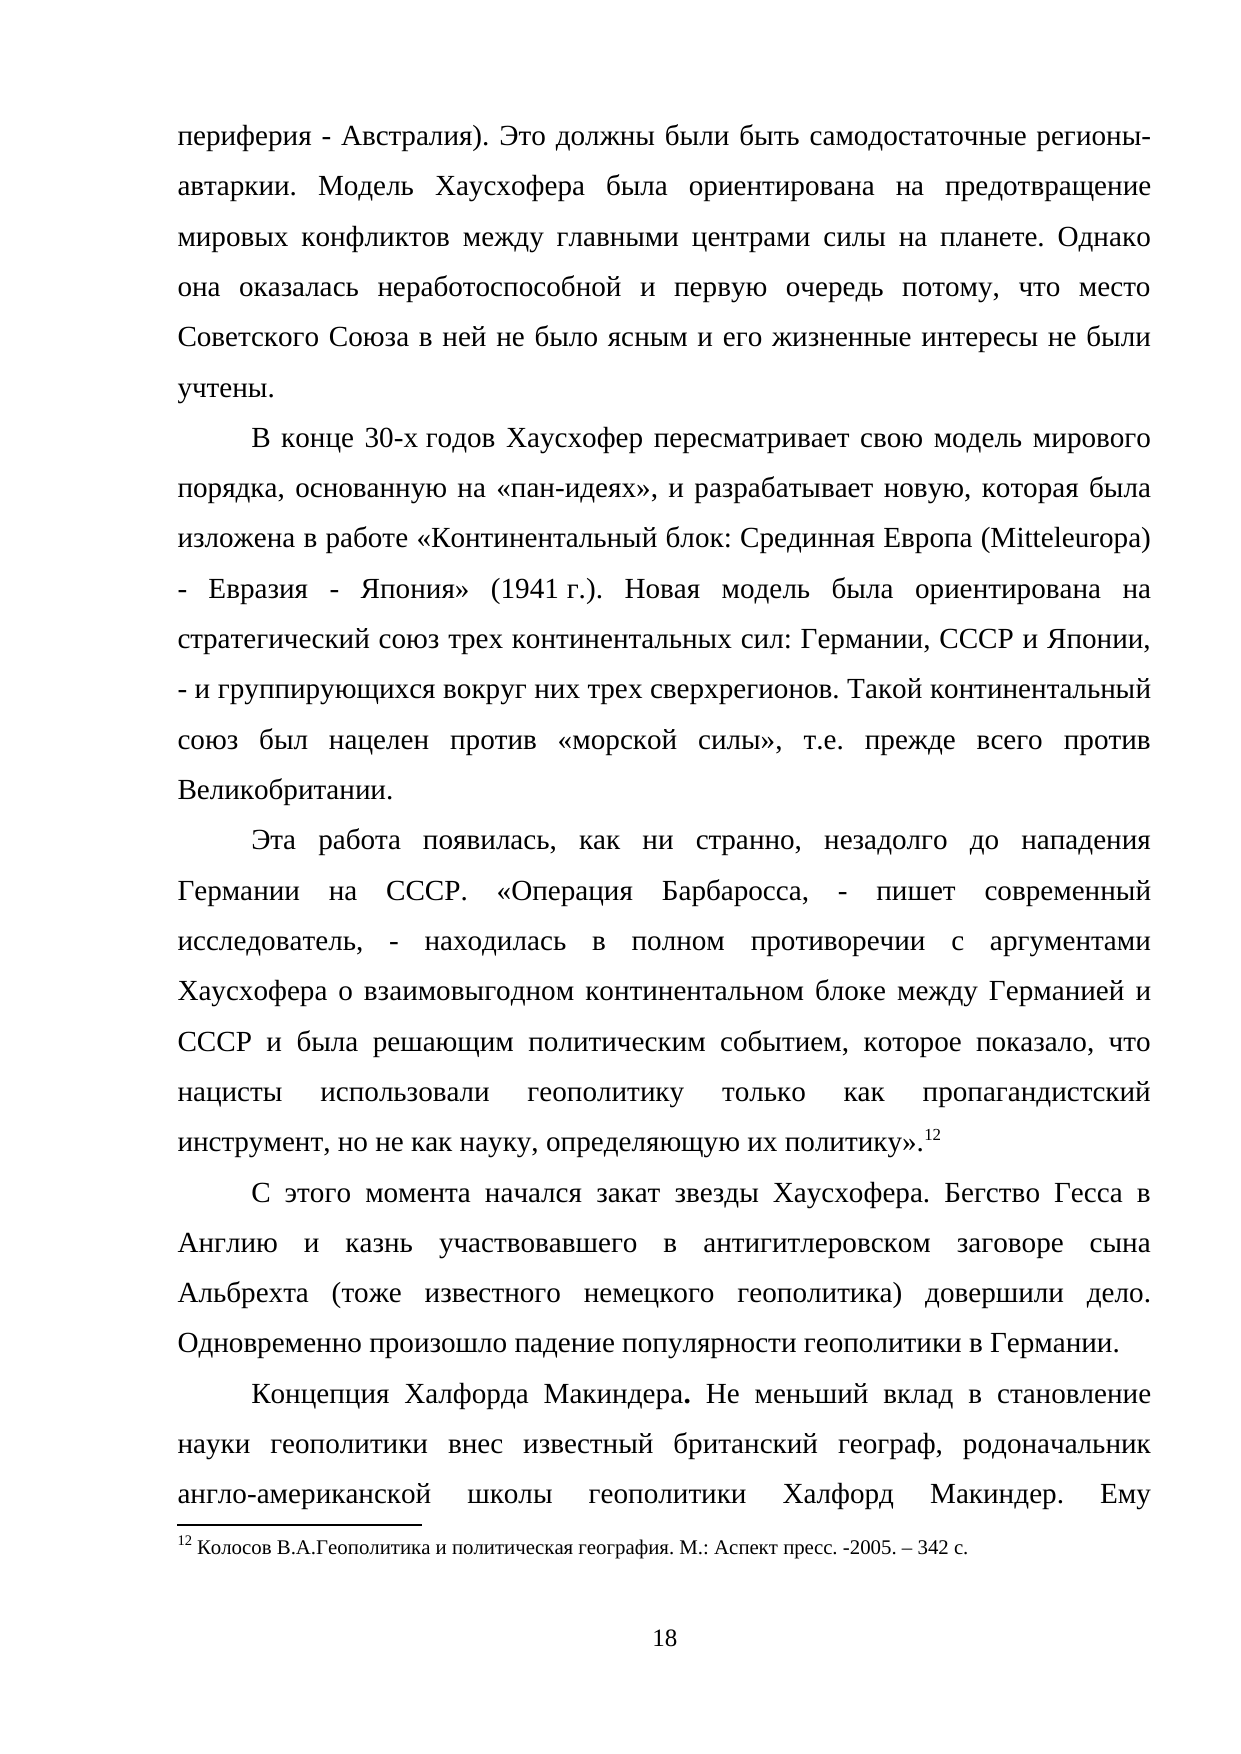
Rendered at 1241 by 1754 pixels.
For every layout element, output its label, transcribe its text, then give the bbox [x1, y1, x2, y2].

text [177, 1376, 1152, 1510]
text В конце 30-х годов Хаусхофер пересматривает свою модель мирового порядка, основанную на «пан-идеях», и разрабатывает новую, которая была изложена в работе «Континентальный блок: Срединная Европа (Mitteleuropa) - Евразия - Япония» (1941 г.). Новая модель была ориентирована на стратегический союз трех континентальных сил: Германии, СССР и Японии, - и группирующихся вокруг них трех сверхрегионов. Такой континентальный союз был нацелен против «морской силы», т.е. прежде всего против Великобритании. [177, 420, 1152, 806]
text С этого момента начался закат звезды Хаусхофера. Бегство Гесса в Англию и казнь участвовавшего в антигитлеровском заговоре сына Альбрехта (тоже известного немецкого геополитика) довершили дело. Одновременно произошло падение популярности геополитики в Германии. [177, 1175, 1152, 1359]
text Эта работа появилась, как ни странно, незадолго до нападения Германии на СССР. «Операция Барбаросса, - пишет современный исследователь, - находилась в полном противоречии с аргументами Хаусхофера о взаимовыгодном континентальном блоке между Германией и СССР и была решающим политическим событием, которое показало, что нацисты использовали геополитику только как пропагандистский инструмент, но не как науку, определяющую их политику». [177, 822, 1152, 1158]
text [177, 118, 1152, 403]
